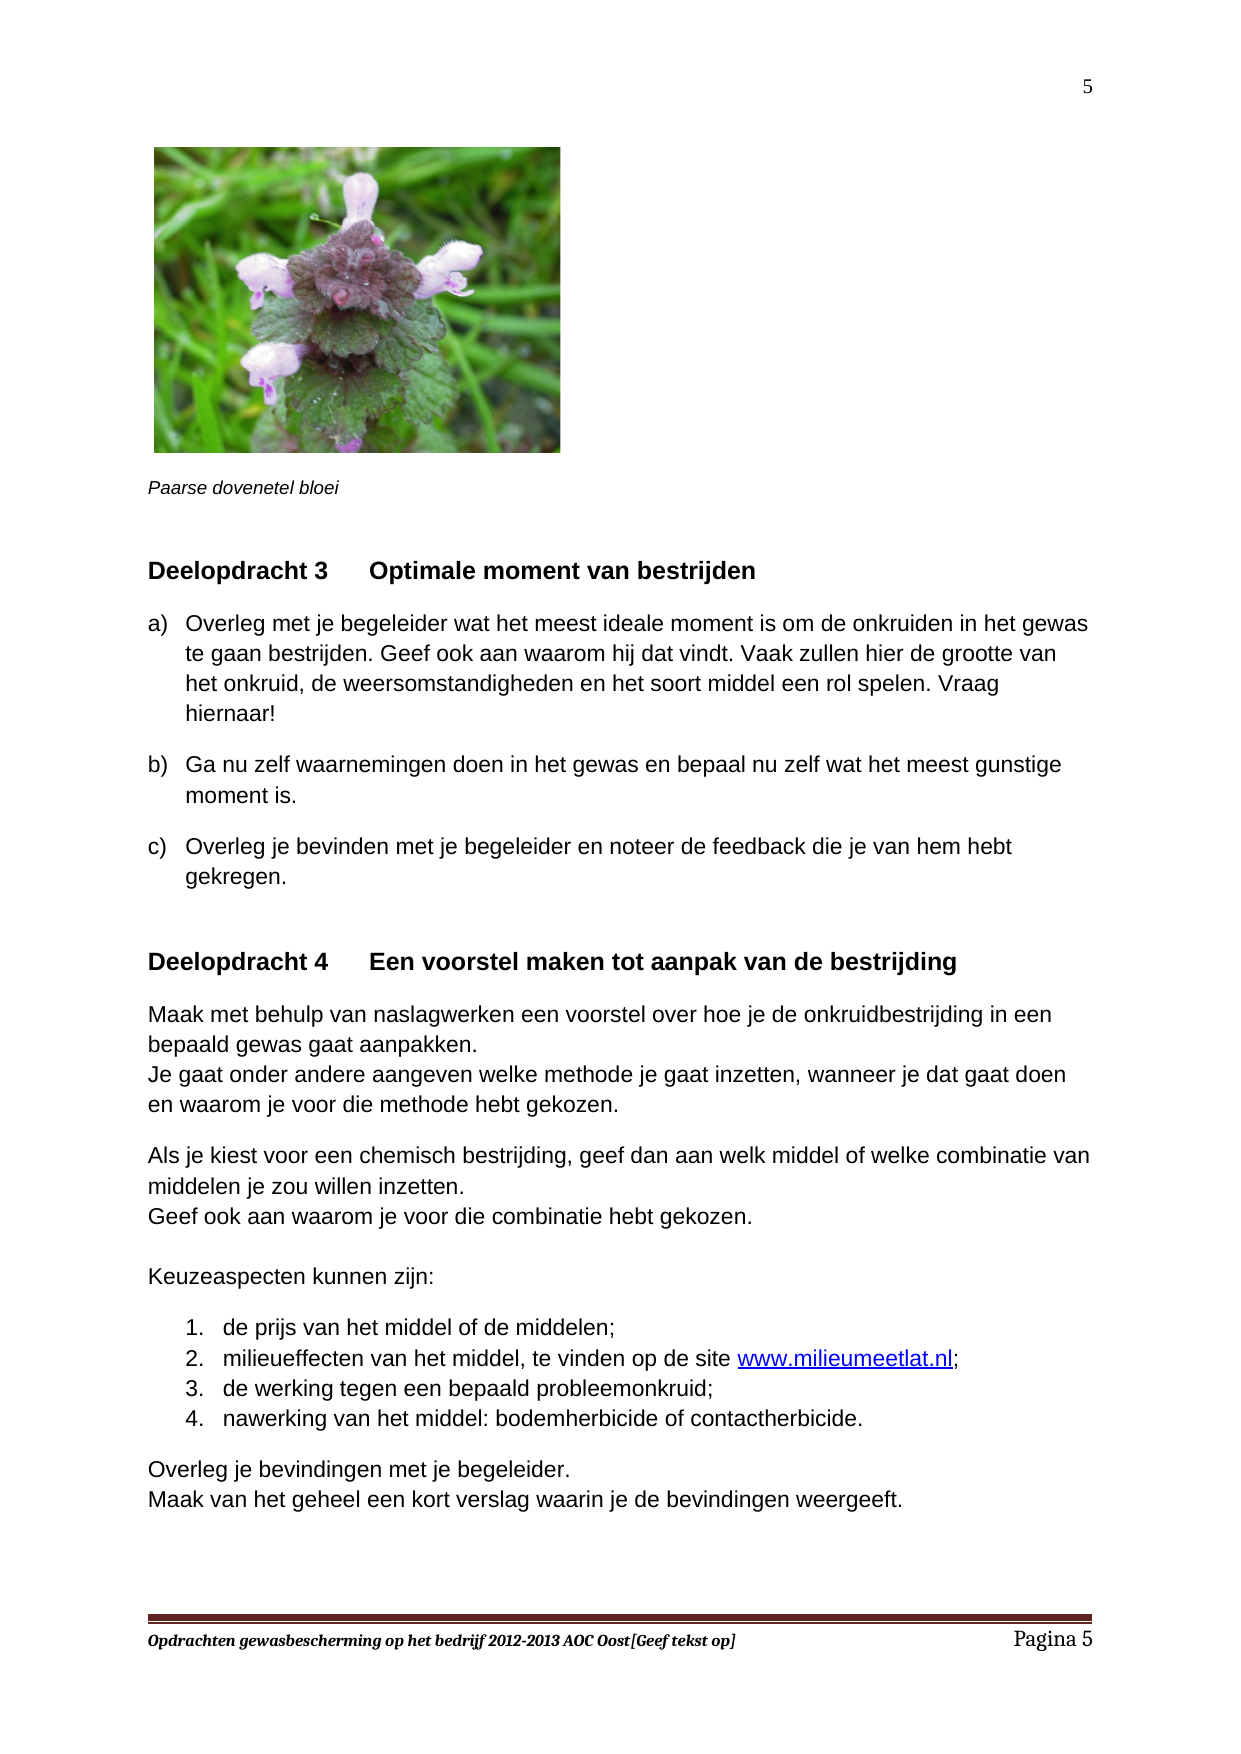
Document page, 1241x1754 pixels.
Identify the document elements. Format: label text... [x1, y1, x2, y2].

text Overleg je bevindingen met je begeleider. Maak van het geheel een kort verslag waarin je de bevindingen weergeeft. [148, 1456, 1092, 1512]
text Als je kiest voor een chemisch bestrijding, geef dan aan welk middel of welke combinatie van middelen je zou willen inzetten. Geef ook aan waarom je voor die combinatie hebt gekozen. Keuzeaspecten kunnen zijn: [148, 1142, 1092, 1289]
list Overleg met je begeleider wat het meest ideale moment is om de onkruiden in het gewas te gaan bestrijden. Geef ook aan waarom hij dat vindt. Vaak zullen hier de grootte van het onkruid, de weersomstandigheden en het soort middel een rol spelen. Vraag hiernaar! [148, 610, 1092, 727]
list milieueffecten van het middel, te vinden op de site www.milieumeetlat.nl; [185, 1344, 1092, 1371]
text Deelopdracht 3 Optimale moment van bestrijden [148, 556, 1092, 584]
text Deelopdracht 4 Een voorstel maken tot aanpak van de bestrijding [148, 914, 1092, 976]
list de prijs van het middel of de middelen; [185, 1314, 1092, 1341]
picture [154, 147, 561, 453]
list de werking tegen een bepaald probleemonkruid; [185, 1375, 1092, 1401]
text Paarse dovenetel bloei [148, 477, 1092, 531]
text Maak met behulp van naslagwerken een voorstel over hoe je de onkruidbestrijding in een bepaald gewas gaat aanpakken. Je gaat onder andere aangeven welke methode je gaat inzetten, wanneer je dat gaat doen en waarom je voor die methode hebt gekozen. [148, 1001, 1092, 1118]
list Ga nu zelf waarnemingen doen in het gewas en bepaal nu zelf wat het meest gunstige moment is. [148, 751, 1092, 808]
list nawerking van het middel: bodemherbicide of contactherbicide. [185, 1405, 1092, 1431]
list Overleg je bevinden met je begeleider en noteer de feedback die je van hem hebt gekregen. [148, 833, 1092, 889]
